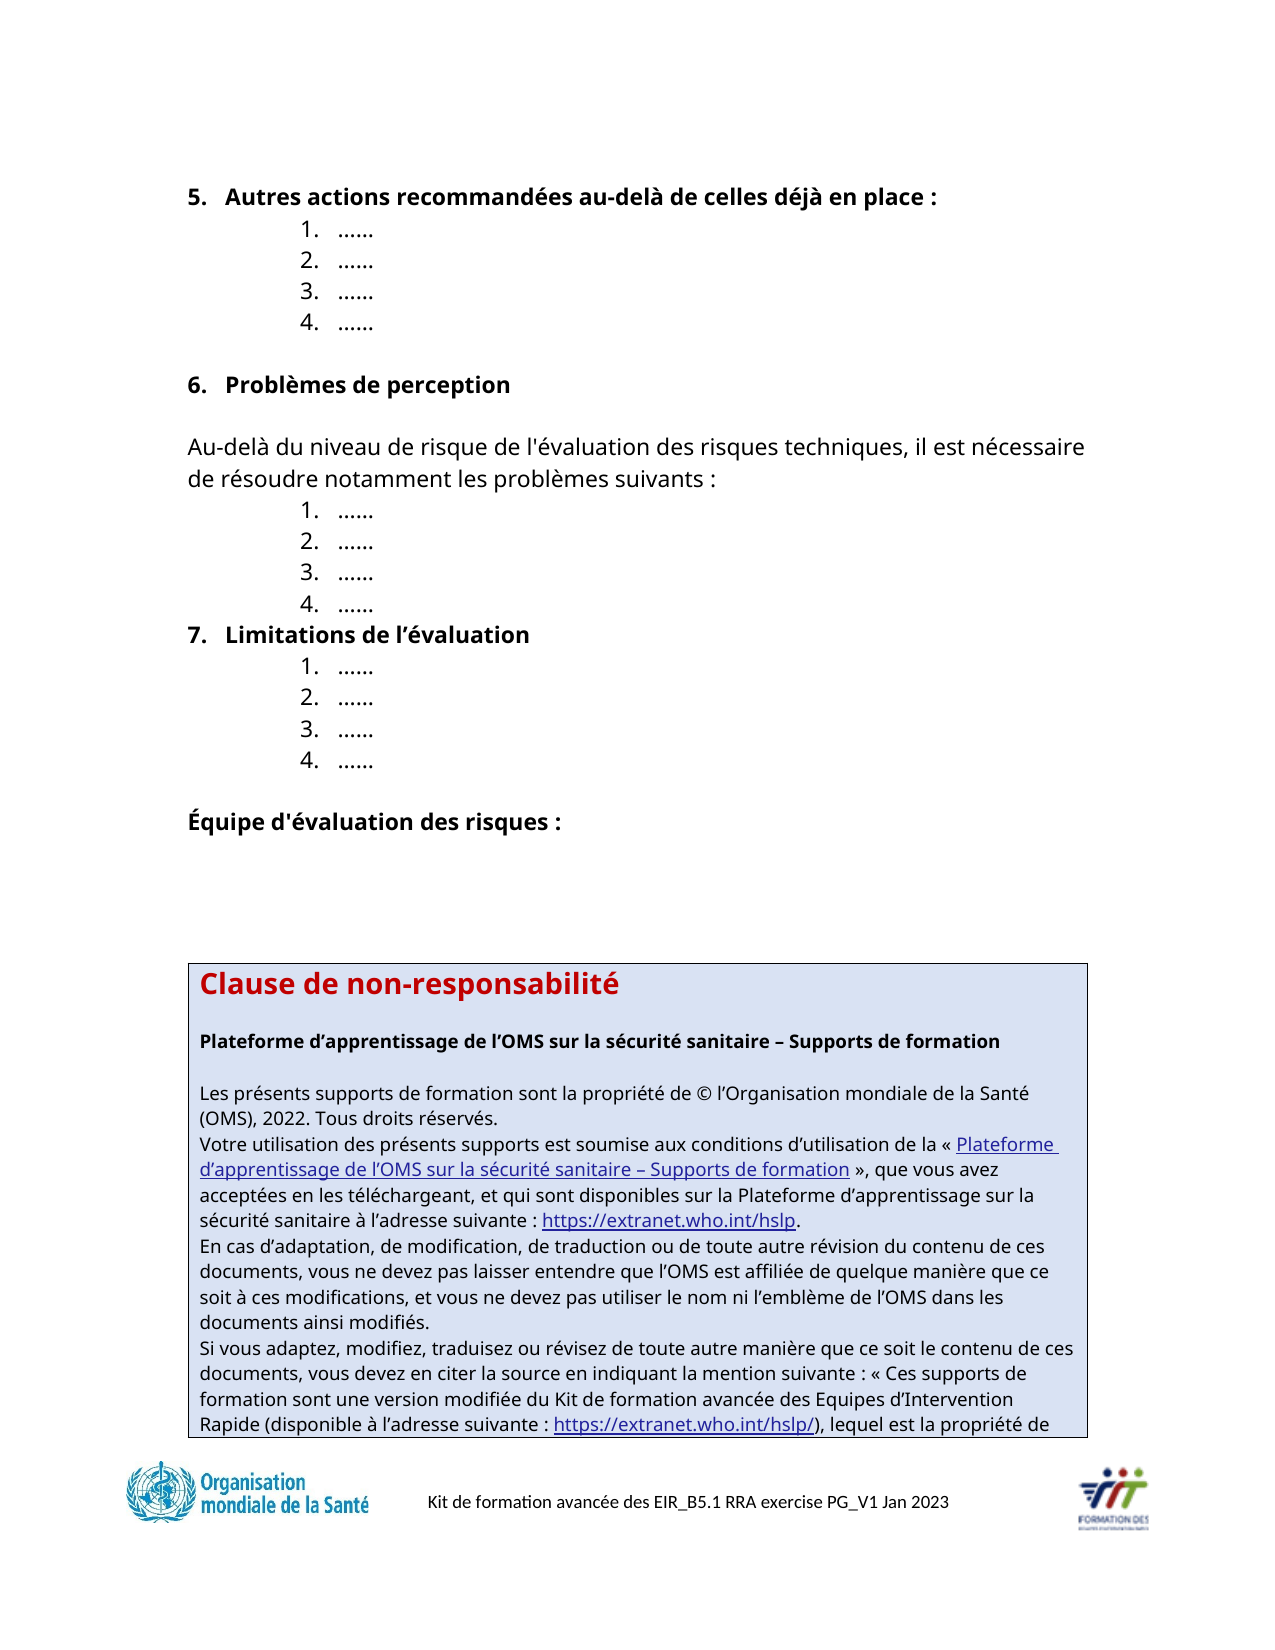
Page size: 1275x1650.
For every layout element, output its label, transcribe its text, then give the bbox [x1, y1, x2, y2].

list …… [300, 525, 1087, 556]
list …… [300, 275, 1087, 306]
list …… [300, 681, 1087, 712]
text Au-delà du niveau de risque de l'évaluation des risques techniques, il est nécessaire de résoudre notamment les problèmes suivants : [187, 431, 1087, 494]
list …… [300, 650, 1087, 681]
list Problèmes de perception [187, 369, 1087, 400]
list …… [300, 212, 1087, 244]
list …… [300, 556, 1087, 587]
list Autres actions recommandées au-delà de celles déjà en place : [187, 181, 1106, 212]
text Équipe d'évaluation des risques : [187, 806, 1087, 837]
list …… [300, 306, 1087, 337]
list …… [300, 712, 1087, 744]
list …… [300, 244, 1087, 275]
picture [1063, 1461, 1158, 1551]
list Limitations de l’évaluation [187, 619, 1087, 650]
list …… [300, 744, 1087, 775]
picture [126, 1461, 369, 1523]
list …… [300, 494, 1087, 525]
list …… [300, 587, 1087, 619]
